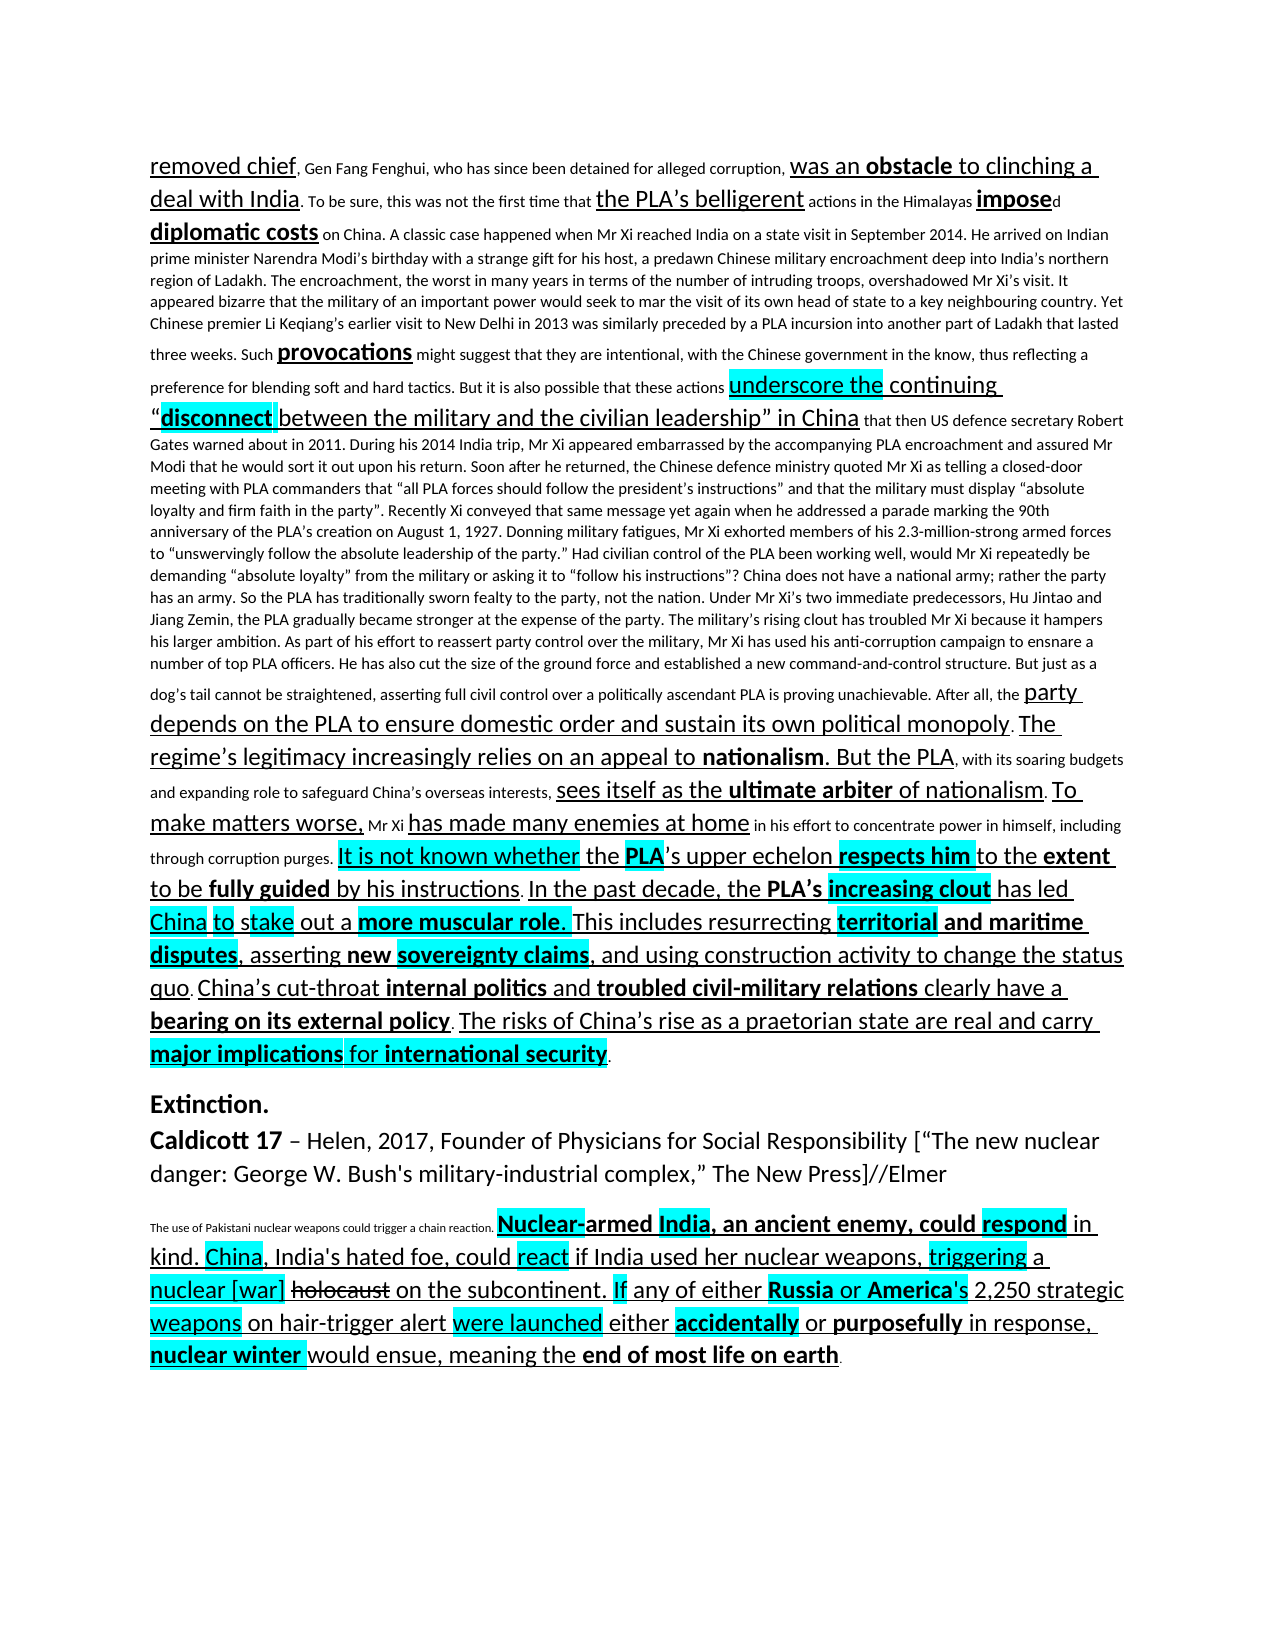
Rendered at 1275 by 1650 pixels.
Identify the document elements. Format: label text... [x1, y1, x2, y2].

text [150, 150, 1125, 1068]
subtitle Extinction. [150, 1087, 1125, 1120]
text The use of Pakistani nuclear weapons could trigger a chain reaction. Nuclear-armed India, an ancient enemy, could respond in kind. China, India's hated foe, could react if India used her nuclear weapons, triggering a nuclear [war] holocaust on the subcontinent. If any of either Russia or America's 2,250 strategic weapons on hair-trigger alert were launched either accidentally or purposefully in response, nuclear winter would ensue, meaning the end of most life on earth. [150, 1208, 1125, 1370]
text Caldicott 17 – Helen, 2017, Founder of Physicians for Social Responsibility [“The new nuclear danger: George W. Bush's military-industrial complex,” The New Press]//Elmer [150, 1123, 1125, 1189]
